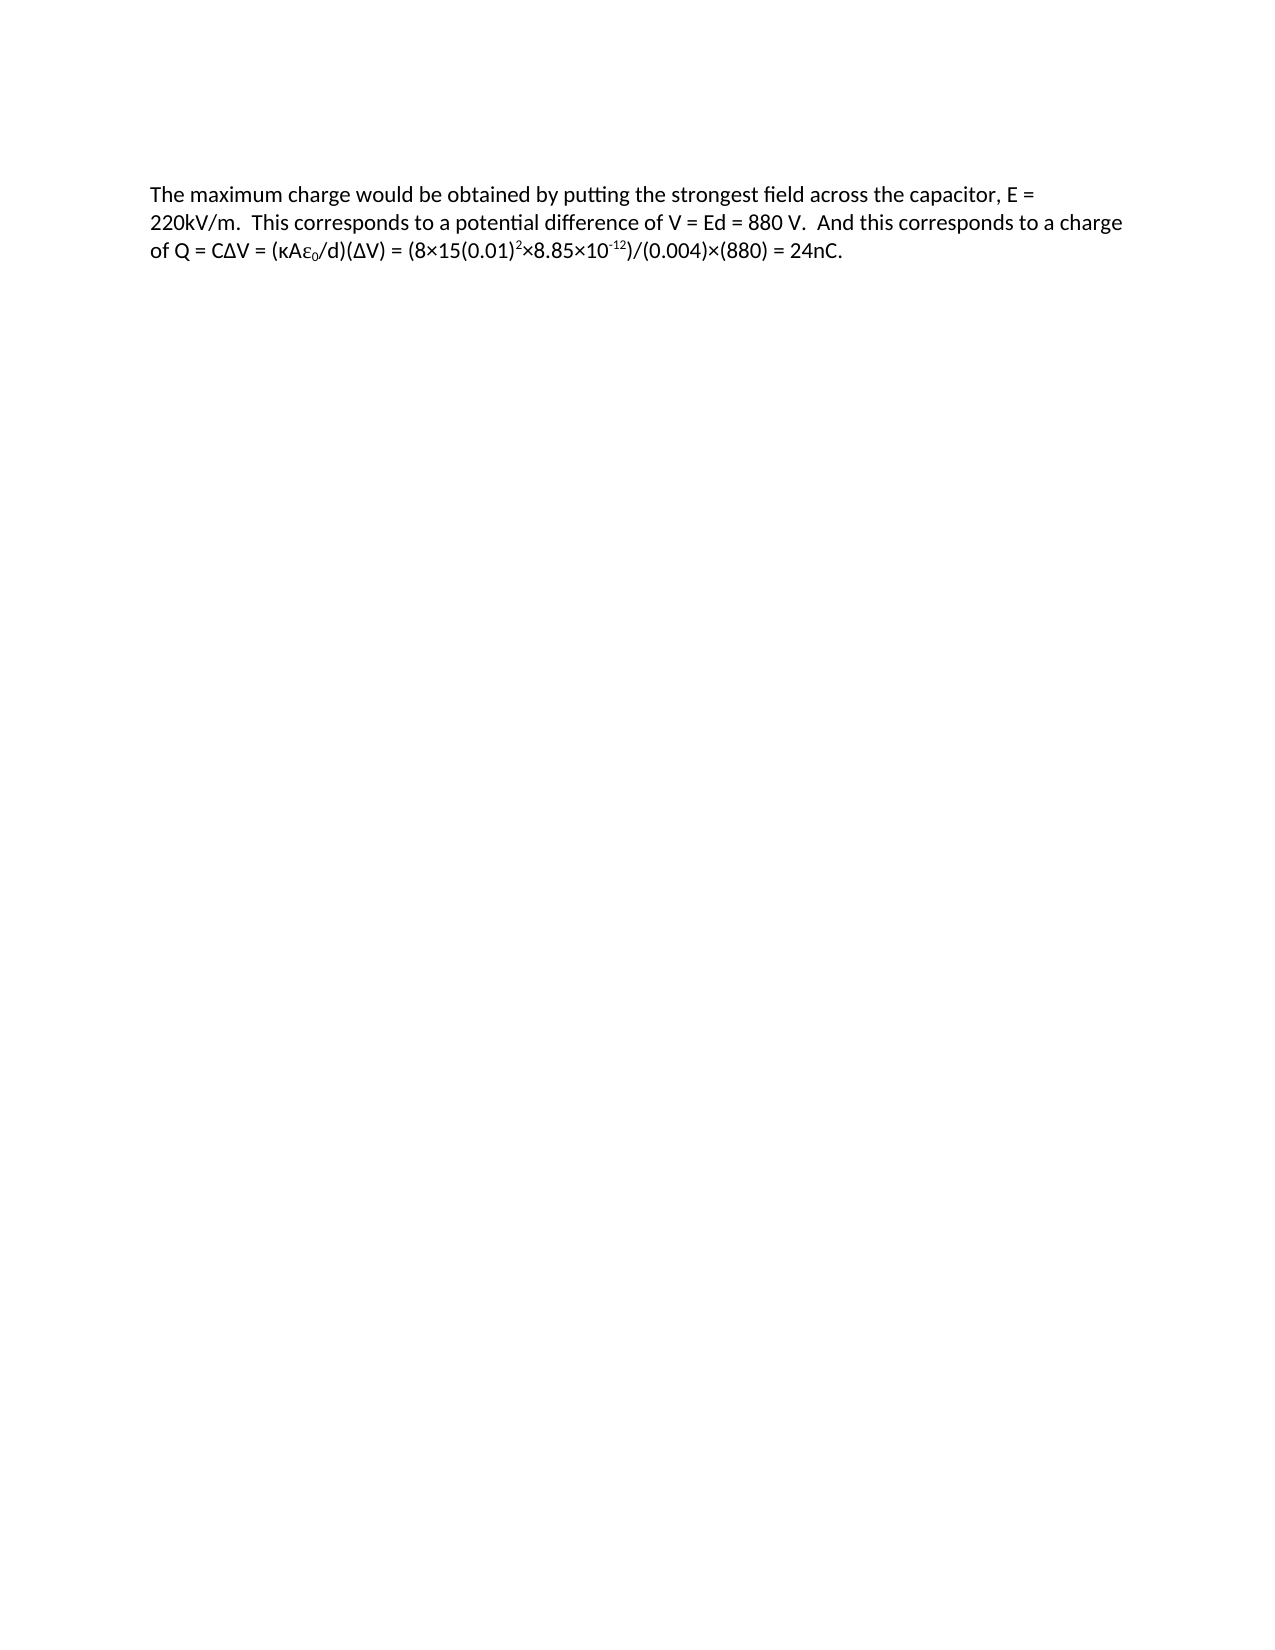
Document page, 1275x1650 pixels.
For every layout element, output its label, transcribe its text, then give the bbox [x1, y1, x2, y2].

text The maximum charge would be obtained by putting the strongest field across the capacitor, E = 220kV/m. This corresponds to a potential difference of V = Ed = 880 V. And this corresponds to a charge of Q = CΔV = (κAε0/d)(ΔV) = (8×15(0.01)2×8.85×10-12)/(0.004)×(880) = 24nC. [150, 181, 1125, 264]
